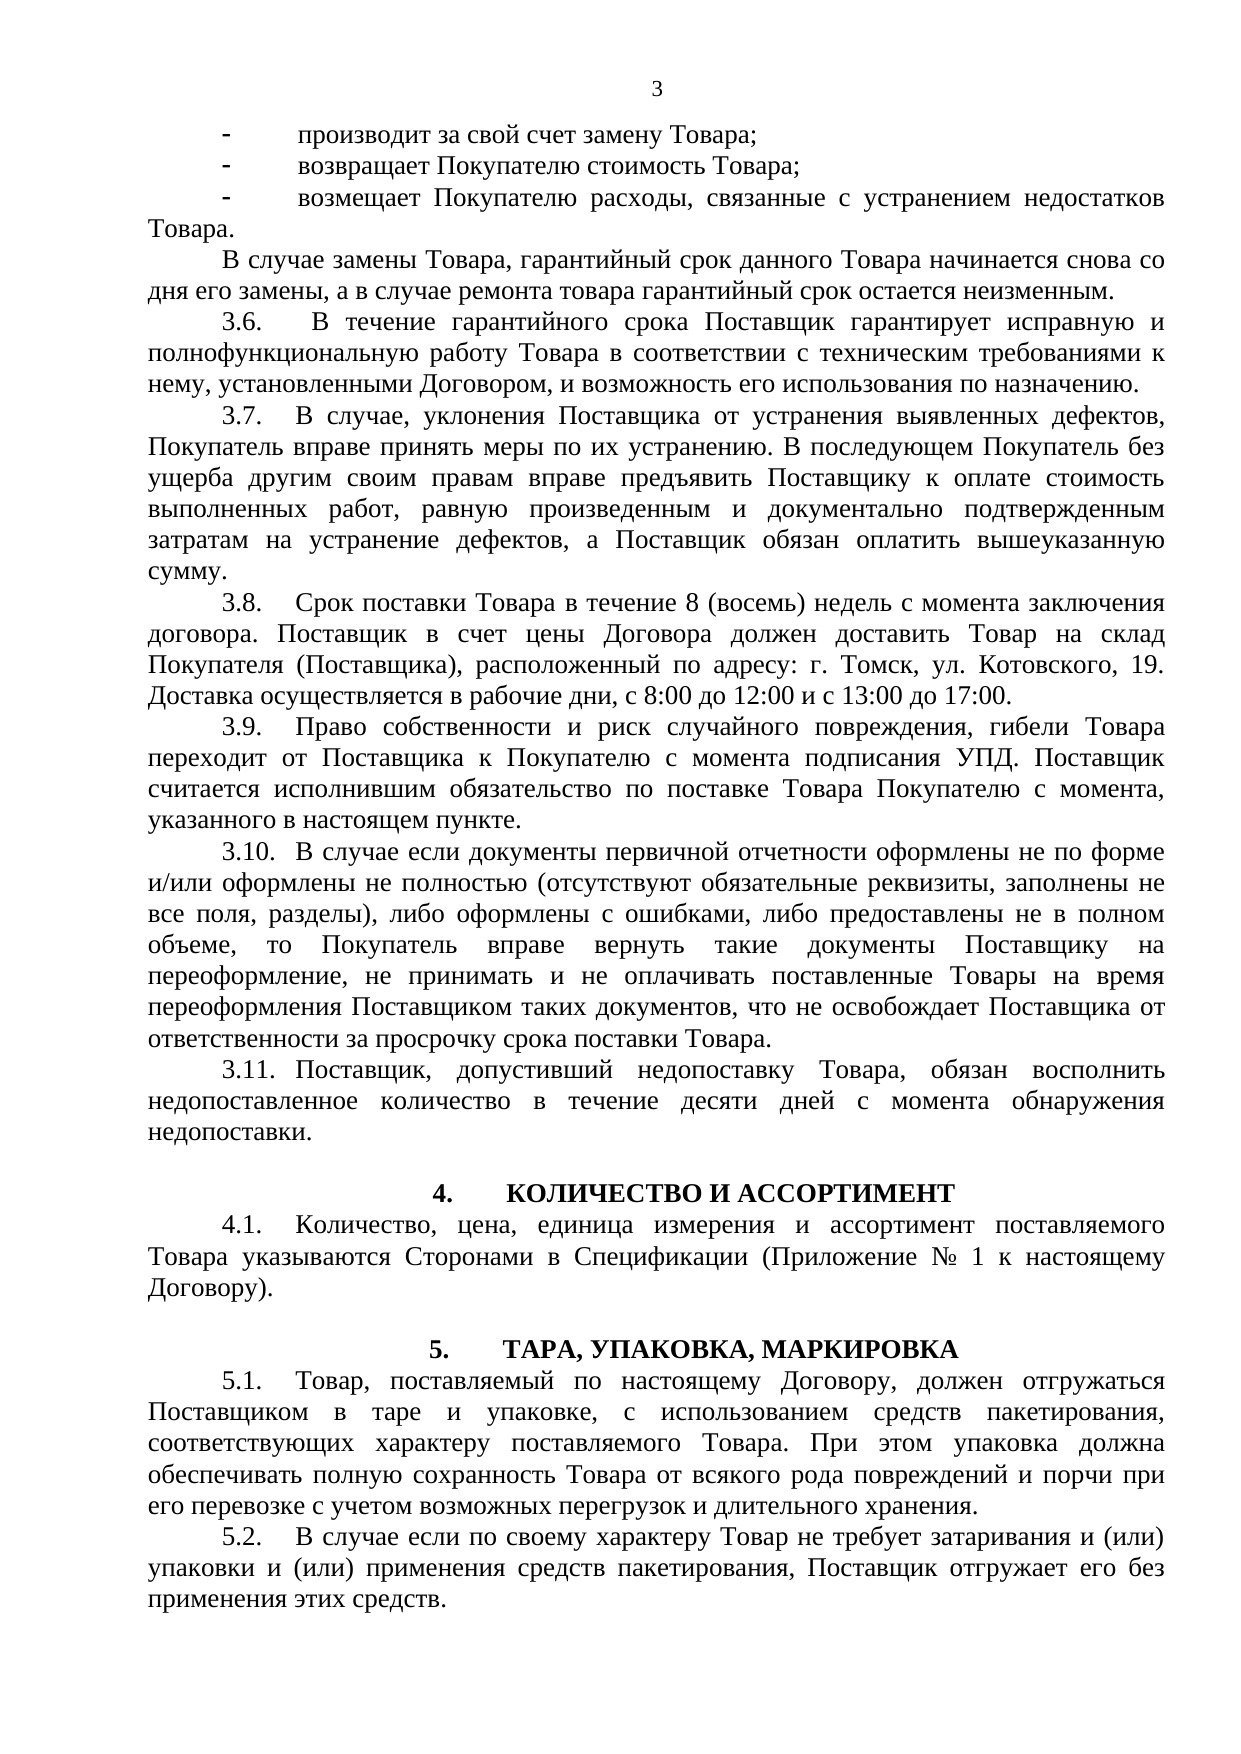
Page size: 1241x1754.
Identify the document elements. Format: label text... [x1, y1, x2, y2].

list производит за свой счет замену Товара; [148, 118, 1166, 149]
list Количество, цена, единица измерения и ассортимент поставляемого Товара указываются Сторонами в Спецификации (Приложение № 1 к настоящему Договору). [148, 1208, 1166, 1302]
text В случае замены Товара, гарантийный срок данного Товара начинается снова со дня его замены, а в случае ремонта товара гарантийный срок остается неизменным. [148, 243, 1166, 305]
list возмещает Покупателю расходы, связанные с устранением недостатков Товара. [148, 181, 1166, 243]
list Срок поставки Товара в течение 8 (восемь) недель с момента заключения договора. Поставщик в счет цены Договора должен доставить Товар на склад Покупателя (Поставщика), расположенный по адресу: г. Томск, ул. Котовского, 19. Доставка осуществляется в рабочие дни, с 8:00 до 12:00 и с 13:00 до 17:00. [148, 586, 1166, 710]
list В случае, уклонения Поставщика от устранения выявленных дефектов, Покупатель вправе принять меры по их устранению. В последующем Покупатель без ущерба другим своим правам вправе предъявить Поставщику к оплате стоимость выполненных работ, равную произведенным и документально подтвержденным затратам на устранение дефектов, а Поставщик обязан оплатить вышеуказанную сумму. [148, 399, 1166, 586]
list Поставщик, допустивший недопоставку Товара, обязан восполнить недопоставленное количество в течение десяти дней с момента обнаружения недопоставки. [148, 1053, 1166, 1146]
list КОЛИЧЕСТВО И АССОРТИМЕНТ [148, 1177, 1166, 1208]
list В течение гарантийного срока Поставщик гарантирует исправную и полнофункциональную работу Товара в соответствии с техническим требованиями к нему, установленными Договором, и возможность его использования по назначению. [148, 305, 1166, 399]
list возвращает Покупателю стоимость Товара; [148, 149, 1166, 181]
list В случае если документы первичной отчетности оформлены не по форме и/или оформлены не полностью (отсутствуют обязательные реквизиты, заполнены не все поля, разделы), либо оформлены с ошибками, либо предоставлены не в полном объеме, то Покупатель вправе вернуть такие документы Поставщику на переоформление, не принимать и не оплачивать поставленные Товары на время переоформления Поставщиком таких документов, что не освобождает Поставщика от ответственности за просрочку срока поставки Товара. [148, 835, 1166, 1053]
list ТАРА, УПАКОВКА, МАРКИРОВКА [148, 1333, 1166, 1364]
list Право собственности и риск случайного повреждения, гибели Товара переходит от Поставщика к Покупателю с момента подписания УПД. Поставщик считается исполнившим обязательство по поставке Товара Покупателю с момента, указанного в настоящем пункте. [148, 710, 1166, 835]
list В случае если по своему характеру Товар не требует затаривания и (или) упаковки и (или) применения средств пакетирования, Поставщик отгружает его без применения этих средств. [148, 1520, 1166, 1613]
list Товар, поставляемый по настоящему Договору, должен отгружаться Поставщиком в таре и упаковке, с использованием средств пакетирования, соответствующих характеру поставляемого Товара. При этом упаковка должна обеспечивать полную сохранность Товара от всякого рода повреждений и порчи при его перевозке с учетом возможных перегрузок и длительного хранения. [148, 1364, 1166, 1520]
